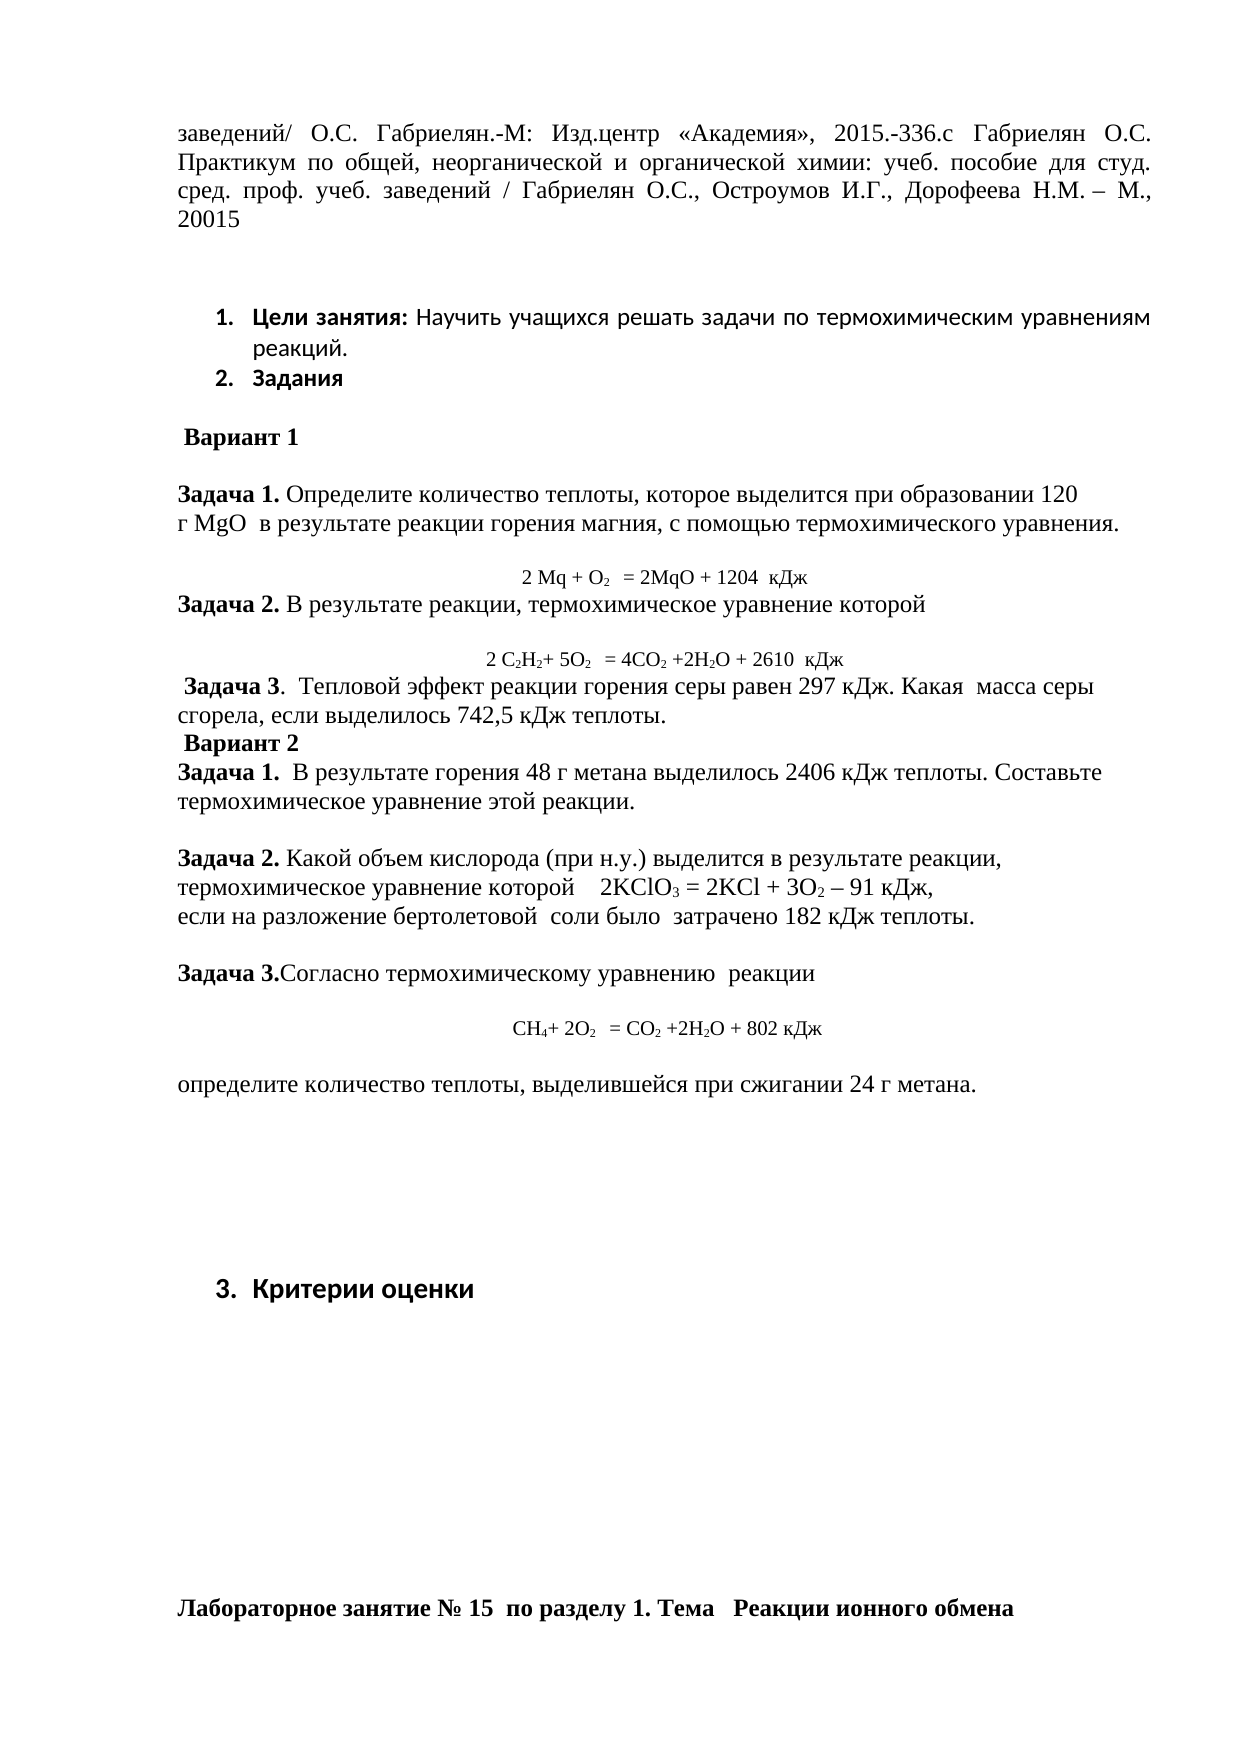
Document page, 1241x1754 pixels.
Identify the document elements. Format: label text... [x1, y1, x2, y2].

text Задача 2. Какой объем кислорода (при н.у.) выделится в результате реакции, термохимическое уравнение которой 2KClO3 = 2KCl + 3O2 – 91 кДж, [177, 843, 1152, 901]
text Задача 1. Определите количество теплоты, которое выделится при образовании 120 г MgO в результате реакции горения магния, с помощью термохимического уравнения. [177, 479, 1152, 537]
list Задания [215, 362, 1152, 393]
list Цели занятия: Научить учащихся решать задачи по термохимическим уравнениям реакций. [215, 301, 1152, 362]
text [177, 118, 1152, 233]
text Вариант 1 [177, 422, 1152, 450]
text Вариант 2 [177, 728, 1152, 757]
text 2 C2H2+ 5O2 = 4CO2 +2H2O + 2610 кДж [177, 647, 1152, 671]
text 2 Mq + O2 = 2MqO + 1204 кДж [177, 565, 1152, 589]
text CH4+ 2O2 = CO2 +2H2O + 802 кДж [177, 1016, 1152, 1040]
text Задача 1. В результате горения 48 г метана выделилось 2406 кДж теплоты. Составьте термохимическое уравнение этой реакции. [177, 757, 1152, 815]
text Задача 2. В результате реакции, термохимическое уравнение которой [177, 589, 1152, 618]
text Лабораторное занятие № 15 по разделу 1. Тема Реакции ионного обмена [177, 1593, 1152, 1622]
text Задача 3.Согласно термохимическому уравнению реакции [177, 958, 1152, 987]
text Задача 3. Тепловой эффект реакции горения серы равен 297 кДж. Какая масса серы сгорела, если выделилось 742,5 кДж теплоты. [177, 671, 1152, 728]
text если на разложение бертолетовой соли было затрачено 182 кДж теплоты. [177, 901, 1152, 930]
text определите количество теплоты, выделившейся при сжигании 24 г метана. [177, 1069, 1152, 1097]
list Критерии оценки [215, 1270, 1152, 1306]
